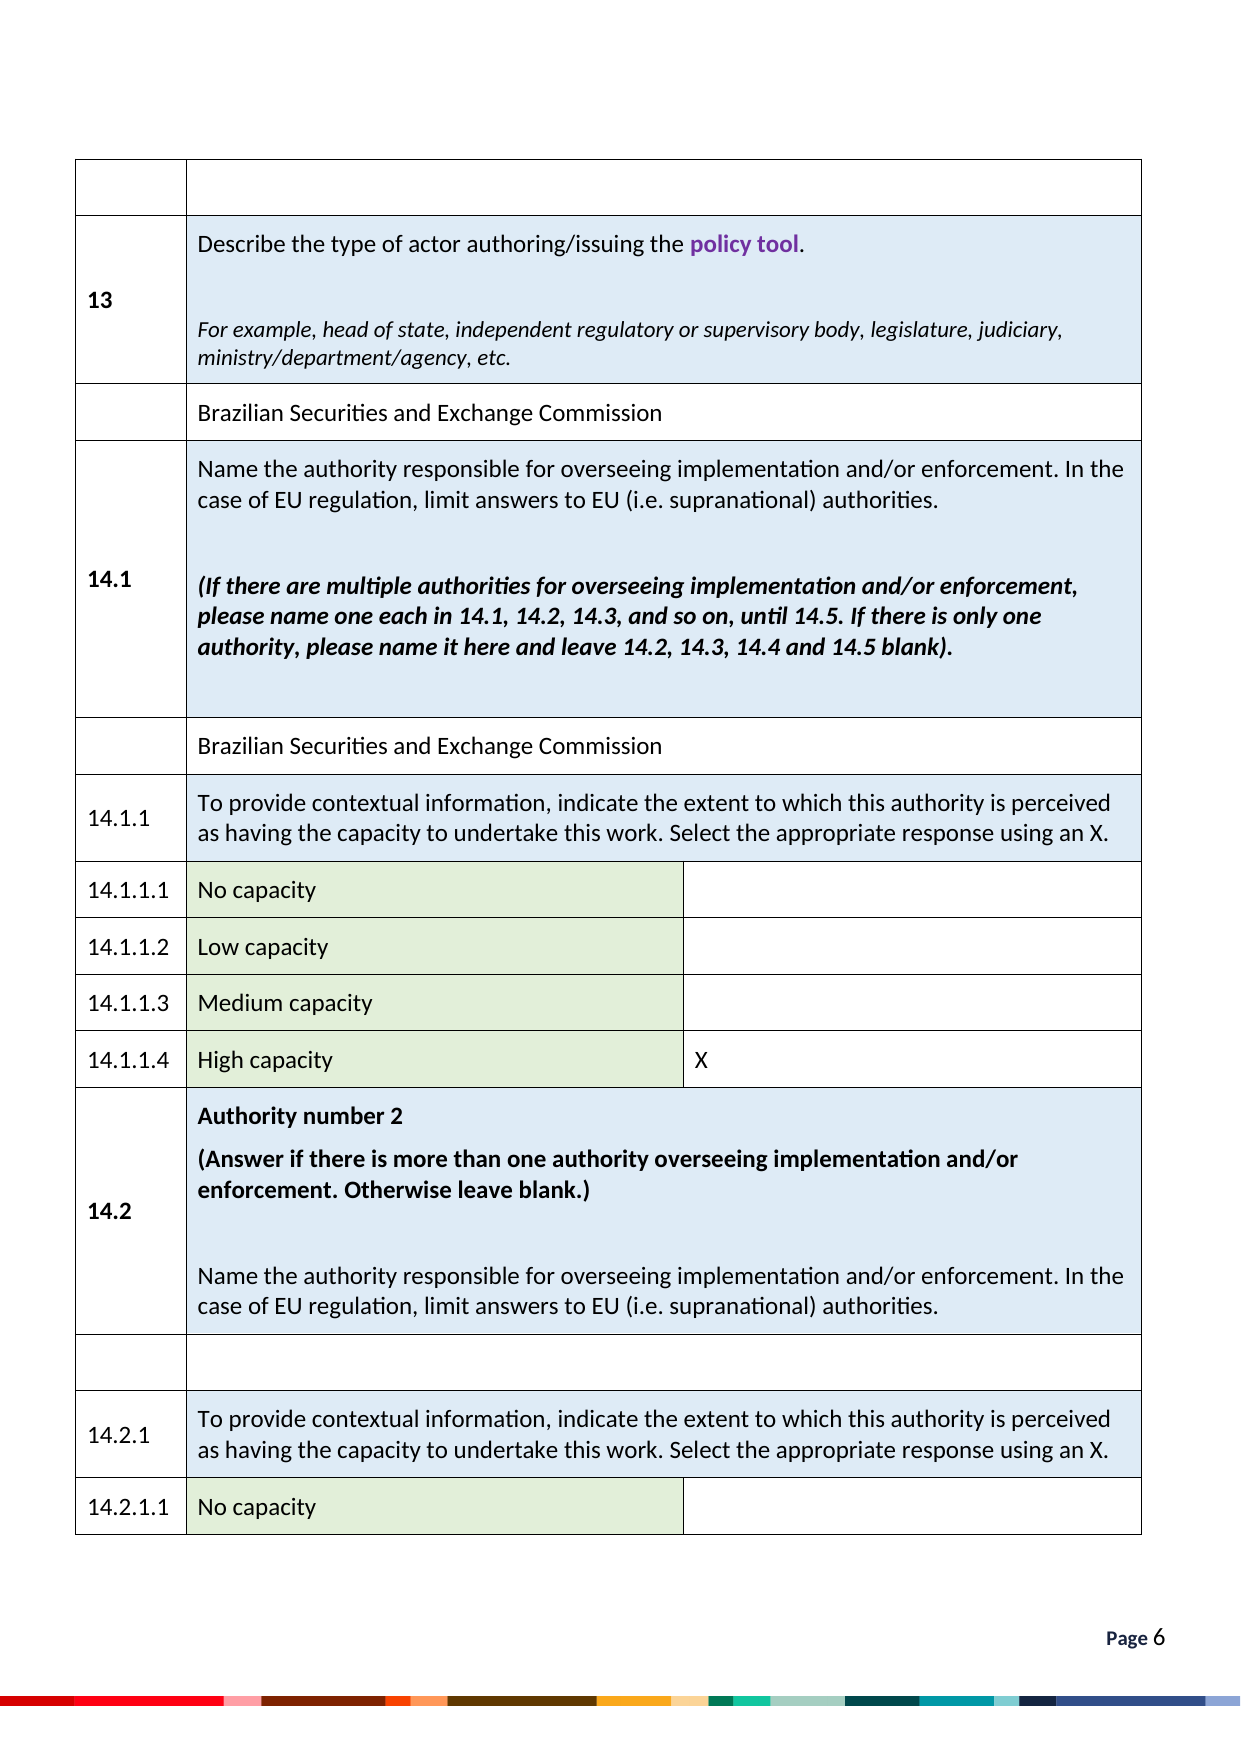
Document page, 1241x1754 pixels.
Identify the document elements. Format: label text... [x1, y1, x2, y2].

table_cell Medium capacity [187, 975, 683, 1030]
table_cell 14.1 [76, 441, 186, 717]
table_cell [76, 1335, 186, 1390]
table_cell No capacity [187, 1478, 683, 1534]
table_cell [684, 862, 1141, 917]
table_cell Brazilian Securities and Exchange Commission [187, 718, 1141, 773]
table_cell No capacity [187, 862, 683, 917]
table_cell Brazilian Securities and Exchange Commission [187, 384, 1141, 440]
table_cell Describe the type of actor authoring/issuing the policy tool. For example, head of state, independent regulatory or supervisory body, legislature, judiciary, ministry/department/agency, etc. [187, 216, 1141, 383]
table_cell [76, 160, 186, 215]
table_cell [187, 160, 1141, 215]
picture [0, 1696, 1241, 1706]
table_cell 14.2.1.1 [76, 1478, 186, 1534]
table_cell 14.1.1.4 [76, 1031, 186, 1087]
table_cell Name the authority responsible for overseeing implementation and/or enforcement. In the case of EU regulation, limit answers to EU (i.e. supranational) authorities. (If there are multiple authorities for overseeing implementation and/or enforcement, please name one each in 14.1, 14.2, 14.3, and so on, until 14.5. If there is only one authority, please name it here and leave 14.2, 14.3, 14.4 and 14.5 blank). [187, 441, 1141, 717]
table_cell 14.1.1.1 [76, 862, 186, 917]
table_cell [684, 918, 1141, 974]
table_cell [76, 718, 186, 773]
table_cell 13 [76, 216, 186, 383]
table_cell High capacity [187, 1031, 683, 1087]
table_cell 14.1.1 [76, 775, 186, 861]
table_cell To provide contextual information, indicate the extent to which this authority is perceived as having the capacity to undertake this work. Select the appropriate response using an X. [187, 775, 1141, 861]
table_cell Authority number 2 (Answer if there is more than one authority overseeing implementation and/or enforcement. Otherwise leave blank.) Name the authority responsible for overseeing implementation and/or enforcement. In the case of EU regulation, limit answers to EU (i.e. supranational) authorities. [187, 1088, 1141, 1333]
table_cell [684, 975, 1141, 1030]
table_cell X [684, 1031, 1141, 1087]
table_cell To provide contextual information, indicate the extent to which this authority is perceived as having the capacity to undertake this work. Select the appropriate response using an X. [187, 1391, 1141, 1477]
table_cell [187, 1335, 1141, 1390]
table_cell [684, 1478, 1141, 1534]
table_cell 14.1.1.3 [76, 975, 186, 1030]
table_cell 14.1.1.2 [76, 918, 186, 974]
table_cell 14.2 [76, 1088, 186, 1333]
table_cell 14.2.1 [76, 1391, 186, 1477]
table_cell [76, 384, 186, 440]
table_cell Low capacity [187, 918, 683, 974]
